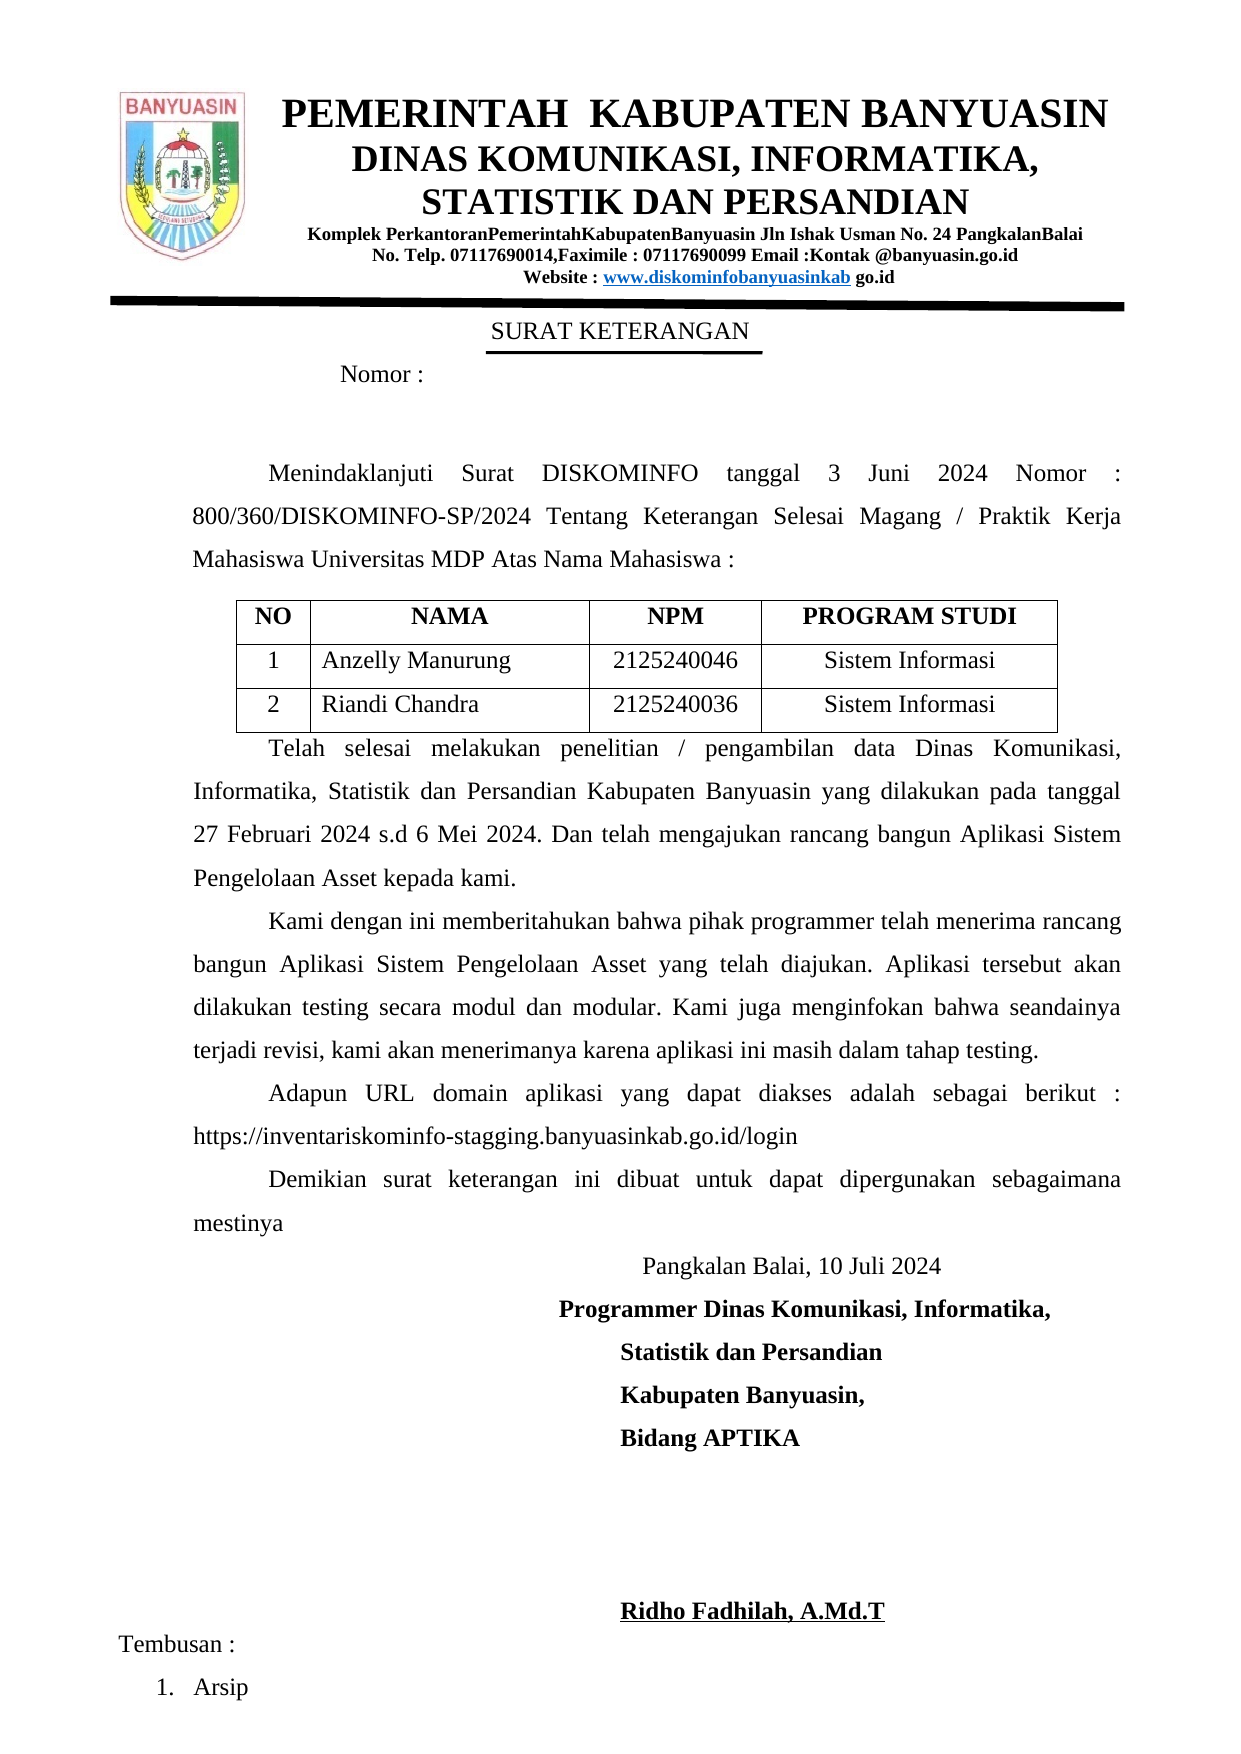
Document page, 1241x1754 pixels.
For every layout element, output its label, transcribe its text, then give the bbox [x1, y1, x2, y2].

table_cell Sistem Informasi [762, 689, 1057, 732]
text Bidang APTIKA [620, 1423, 1122, 1452]
text Pangkalan Balai, 10 Juli 2024 [605, 1251, 1122, 1279]
text Nomor : [340, 359, 1122, 388]
text Adapun URL domain aplikasi yang dapat diakses adalah sebagai berikut : https://inventariskominfo-stagging.banyuasinkab.go.id/login [193, 1078, 1122, 1150]
text Demikian surat keterangan ini dibuat untuk dapat dipergunakan sebagaimana mestinya [193, 1164, 1122, 1236]
text Website : www.diskominfobanyuasinkab go.id [295, 266, 1122, 287]
text Statistik dan Persandian [620, 1337, 1122, 1366]
table_cell 2125240046 [590, 645, 761, 688]
table_cell Anzelly Manurung [311, 645, 589, 688]
table_cell 2 [237, 689, 310, 732]
table_cell Sistem Informasi [762, 645, 1057, 688]
picture [115, 88, 250, 263]
text Tembusan : [118, 1629, 1122, 1657]
table_cell Riandi Chandra [311, 689, 589, 732]
text Programmer Dinas Komunikasi, Informatika, [487, 1294, 1122, 1323]
text DINAS KOMUNIKASI, INFORMATIKA, [250, 137, 1122, 180]
table_header PROGRAM STUDI [762, 601, 1057, 644]
table_header NO [237, 601, 310, 644]
text Telah selesai melakukan penelitian / pengambilan data Dinas Komunikasi, Informatika, Statistik dan Persandian Kabupaten Banyuasin yang dilakukan pada tanggal 27 Februari 2024 s.d 6 Mei 2024. Dan telah mengajukan rancang bangun Aplikasi Sistem Pengelolaan Asset kepada kami. [193, 733, 1122, 891]
text Komplek PerkantoranPemerintahKabupatenBanyuasin Jln Ishak Usman No. 24 PangkalanBalai [250, 223, 1122, 244]
text Kami dengan ini memberitahukan bahwa pihak programmer telah menerima rancang bangun Aplikasi Sistem Pengelolaan Asset yang telah diajukan. Aplikasi tersebut akan dilakukan testing secara modul dan modular. Kami juga menginfokan bahwa seandainya terjadi revisi, kami akan menerimanya karena aplikasi ini masih dalam tahap testing. [193, 906, 1122, 1064]
text Menindaklanjuti Surat DISKOMINFO tanggal 3 Juni 2024 Nomor : 800/360/DISKOMINFO-SP/2024 Tentang Keterangan Selesai Magang / Praktik Kerja Mahasiswa Universitas MDP Atas Nama Mahasiswa : [192, 458, 1122, 573]
table_header NPM [590, 601, 761, 644]
text Kabupaten Banyuasin, [620, 1380, 1122, 1409]
list Arsip [156, 1672, 1122, 1701]
table_cell 1 [237, 645, 310, 688]
table_cell 2125240036 [590, 689, 761, 732]
table_header NAMA [311, 601, 589, 644]
text STATISTIK DAN PERSANDIAN [250, 180, 1122, 223]
text SURAT KETERANGAN [118, 316, 1122, 345]
text No. Telp. 07117690014,Faximile : 07117690099 Email :Kontak @banyuasin.go.id [118, 244, 1122, 266]
text Ridho Fadhilah, A.Md.T [620, 1596, 1122, 1624]
text PEMERINTAH KABUPATEN BANYUASIN [250, 89, 1122, 137]
